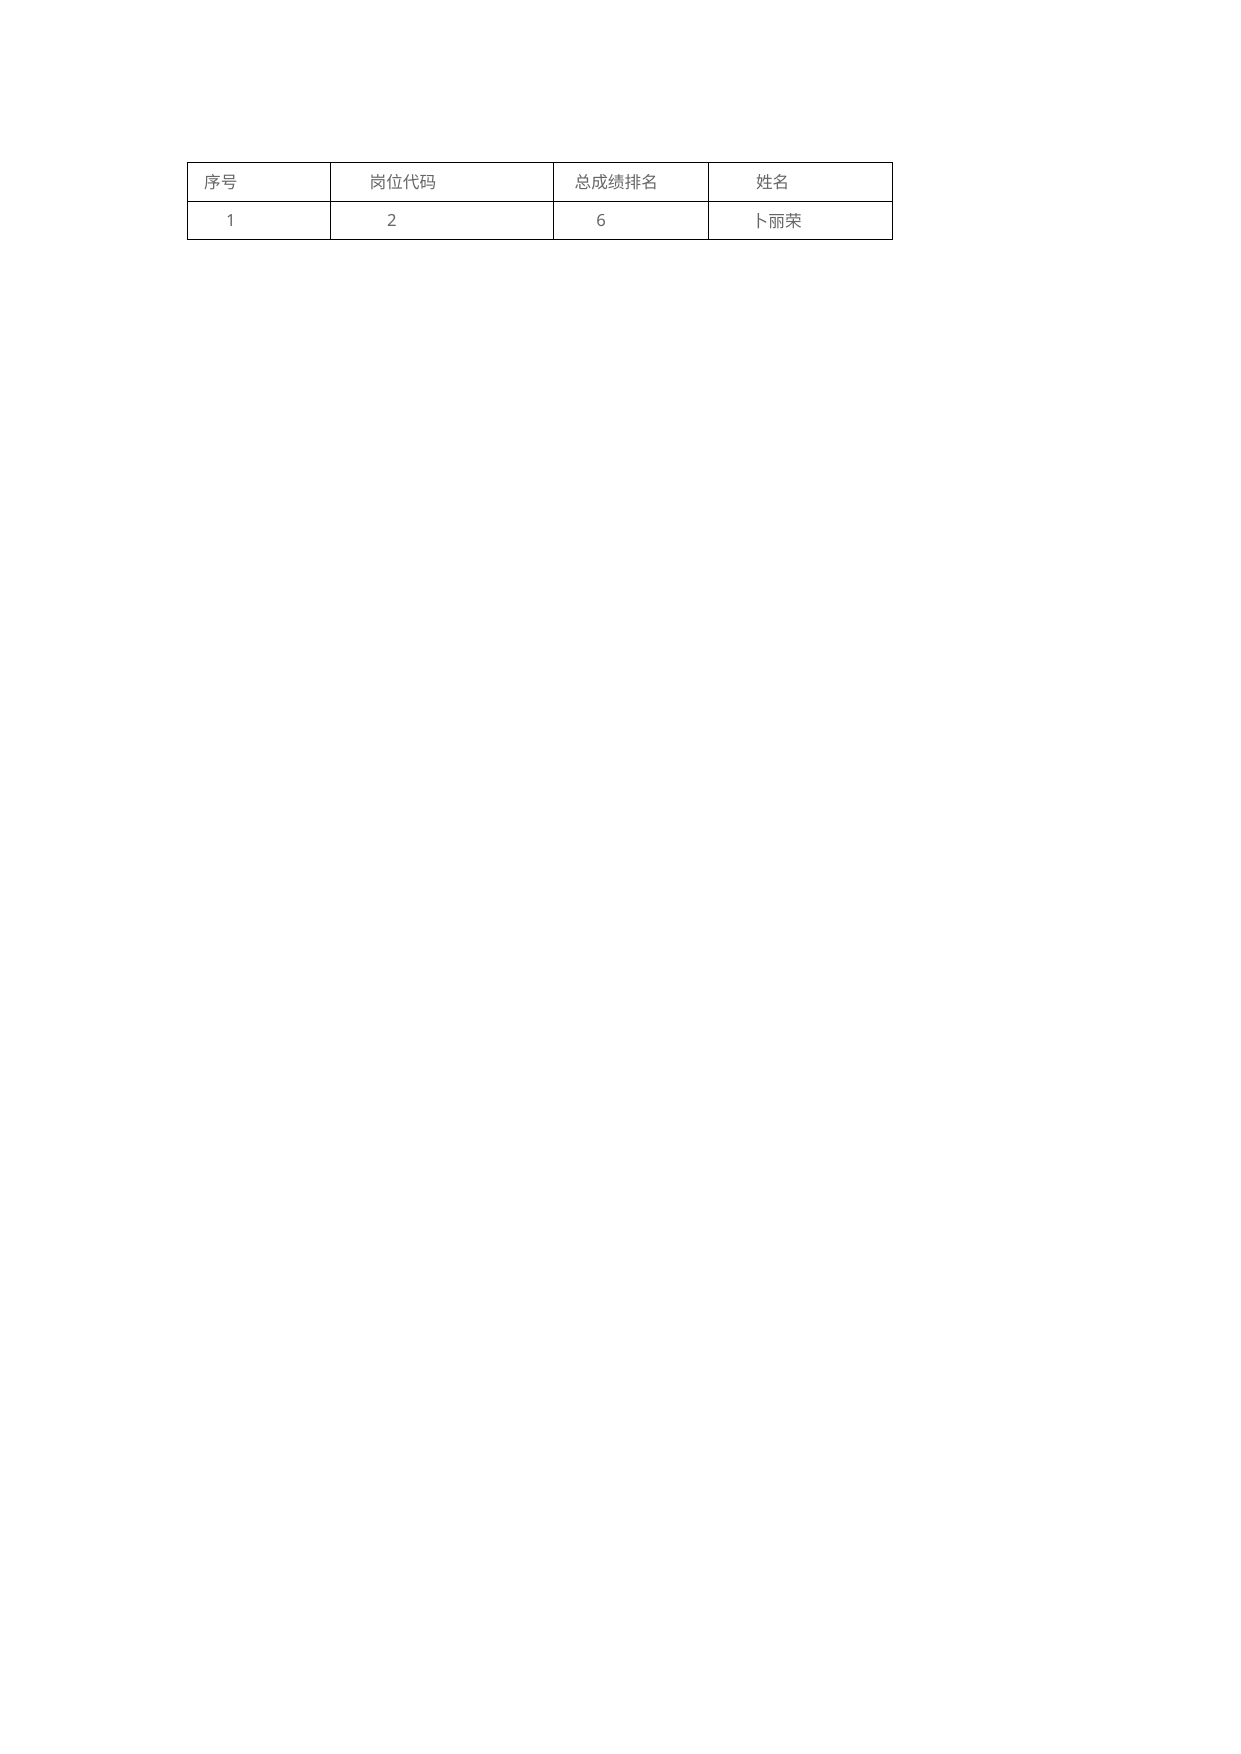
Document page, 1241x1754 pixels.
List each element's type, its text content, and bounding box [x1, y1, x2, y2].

table_cell 1 [188, 202, 330, 239]
table_cell 卜丽荣 [709, 202, 892, 239]
table_cell 2 [331, 202, 553, 239]
table_header 序号 [188, 163, 330, 201]
table_cell 6 [554, 202, 708, 239]
table_header 岗位代码 [331, 163, 553, 201]
table_header 总成绩排名 [554, 163, 708, 201]
table_header 姓名 [709, 163, 892, 201]
